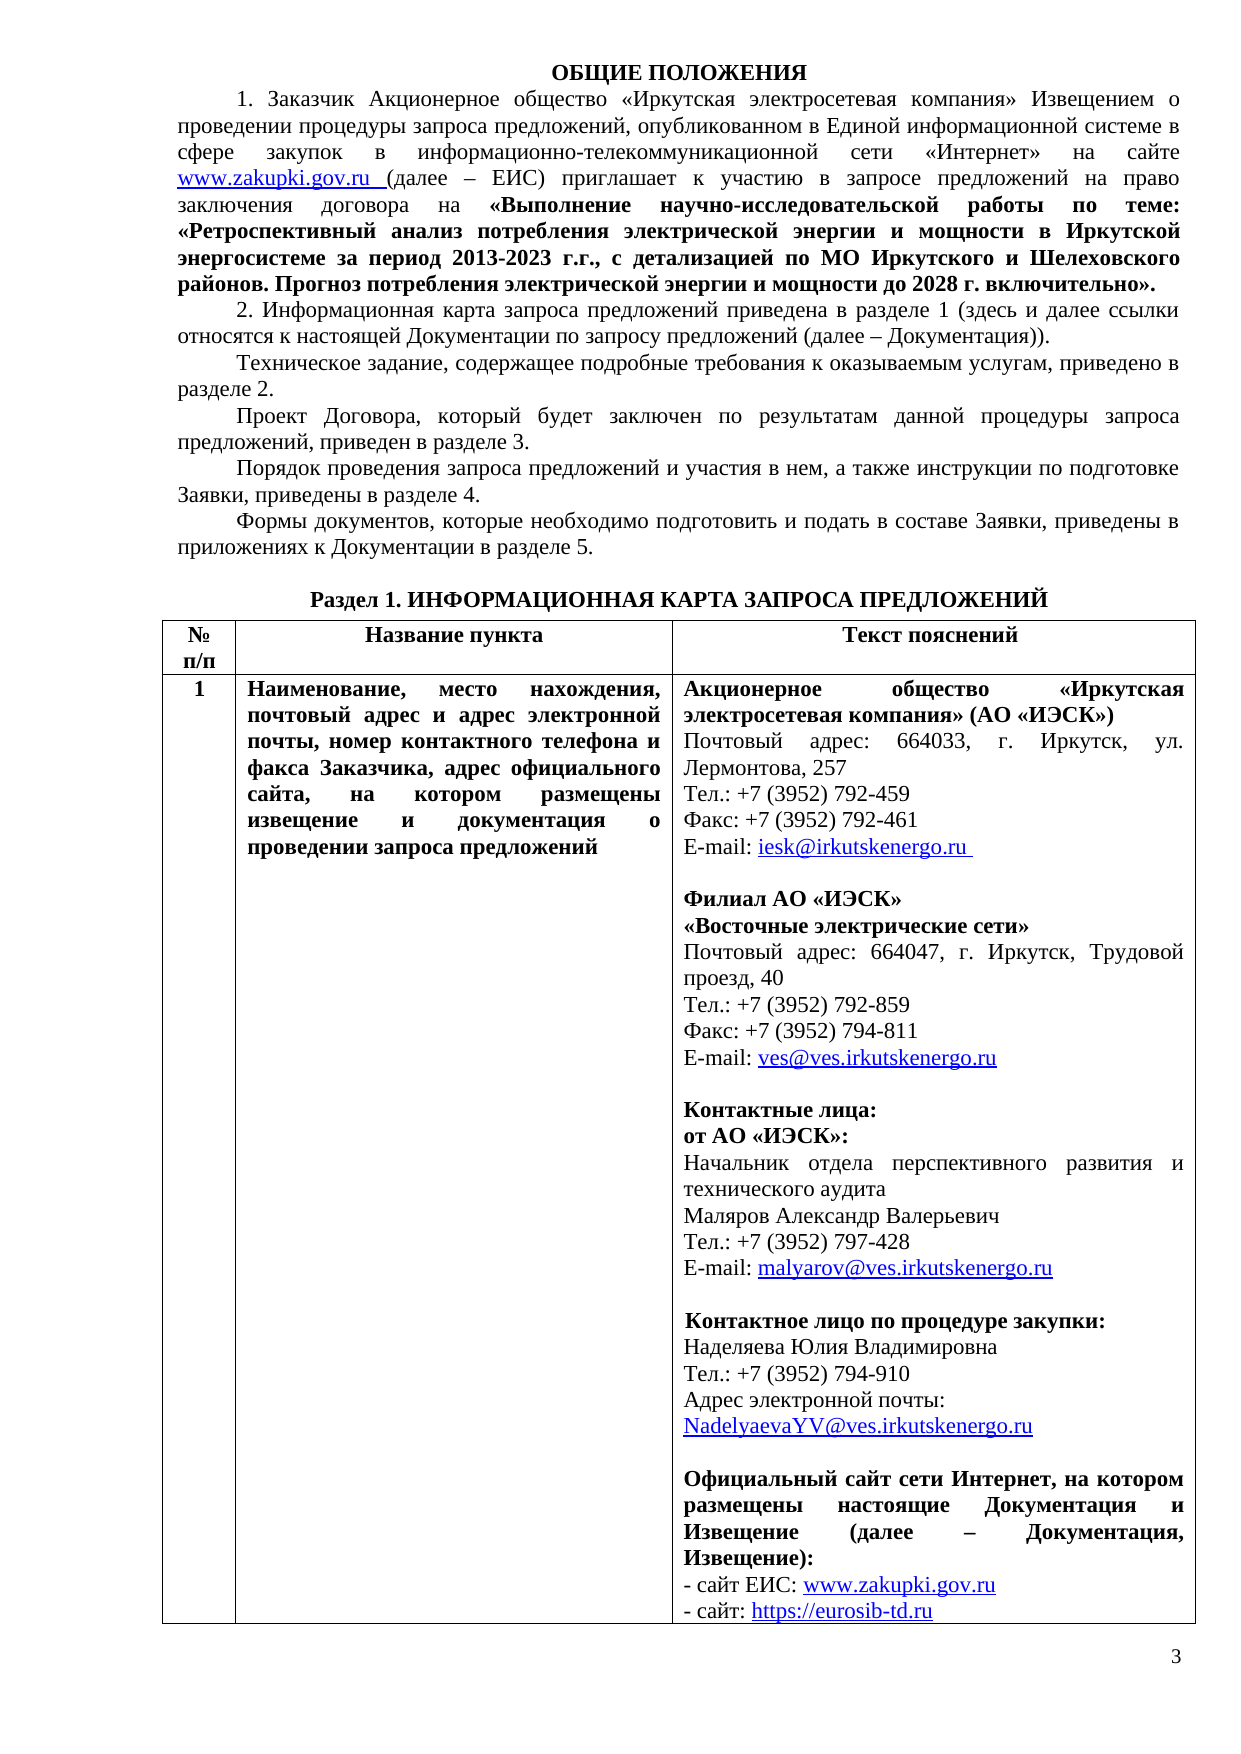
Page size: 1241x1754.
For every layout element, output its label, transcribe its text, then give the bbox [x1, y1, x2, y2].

subtitle ОБЩИЕ ПОЛОЖЕНИЯ [177, 59, 1181, 85]
list 2. Информационная карта запроса предложений приведена в разделе 1 (здесь и далее ссылки относятся к настоящей Документации по запросу предложений (далее – Документация)). [177, 296, 1181, 349]
list Техническое задание, содержащее подробные требования к оказываемым услугам, приведено в разделе 2. [177, 349, 1181, 402]
list Порядок проведения запроса предложений и участия в нем, а также инструкции по подготовке Заявки, приведены в разделе 4. [177, 454, 1181, 507]
subtitle Раздел 1. ИНФОРМАЦИОННАЯ КАРТА ЗАПРОСА ПРЕДЛОЖЕНИЙ [177, 586, 1181, 612]
text 1. Заказчик Акционерное общество «Иркутская электросетевая компания» Извещением о проведении процедуры запроса предложений, опубликованном в Единой информационной системе в сфере закупок в информационно-телекоммуникационной сети «Интернет» на сайте www.zakupki.gov.ru (далее – ЕИС) приглашает к участию в запросе предложений на право заключения договора на «Выполнение научно-исследовательской работы по теме: «Ретроспективный анализ потребления электрической энергии и мощности в Иркутской энергосистеме за период 2013-2023 г.г., с детализацией по МО Иркутского и Шелеховского районов. Прогноз потребления электрической энергии и мощности до 2028 г. включительно». [177, 85, 1181, 296]
table_header № п/п [163, 621, 235, 673]
list Проект Договора, который будет заключен по результатам данной процедуры запроса предложений, приведен в разделе 3. [177, 402, 1181, 454]
table_header Название пункта [236, 621, 672, 673]
table_header Текст пояснений [673, 621, 1195, 673]
list Формы документов, которые необходимо подготовить и подать в составе Заявки, приведены в приложениях к Документации в разделе 5. [177, 507, 1181, 560]
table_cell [673, 675, 1195, 1623]
table_cell 1 [163, 675, 235, 1623]
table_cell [236, 675, 672, 1623]
